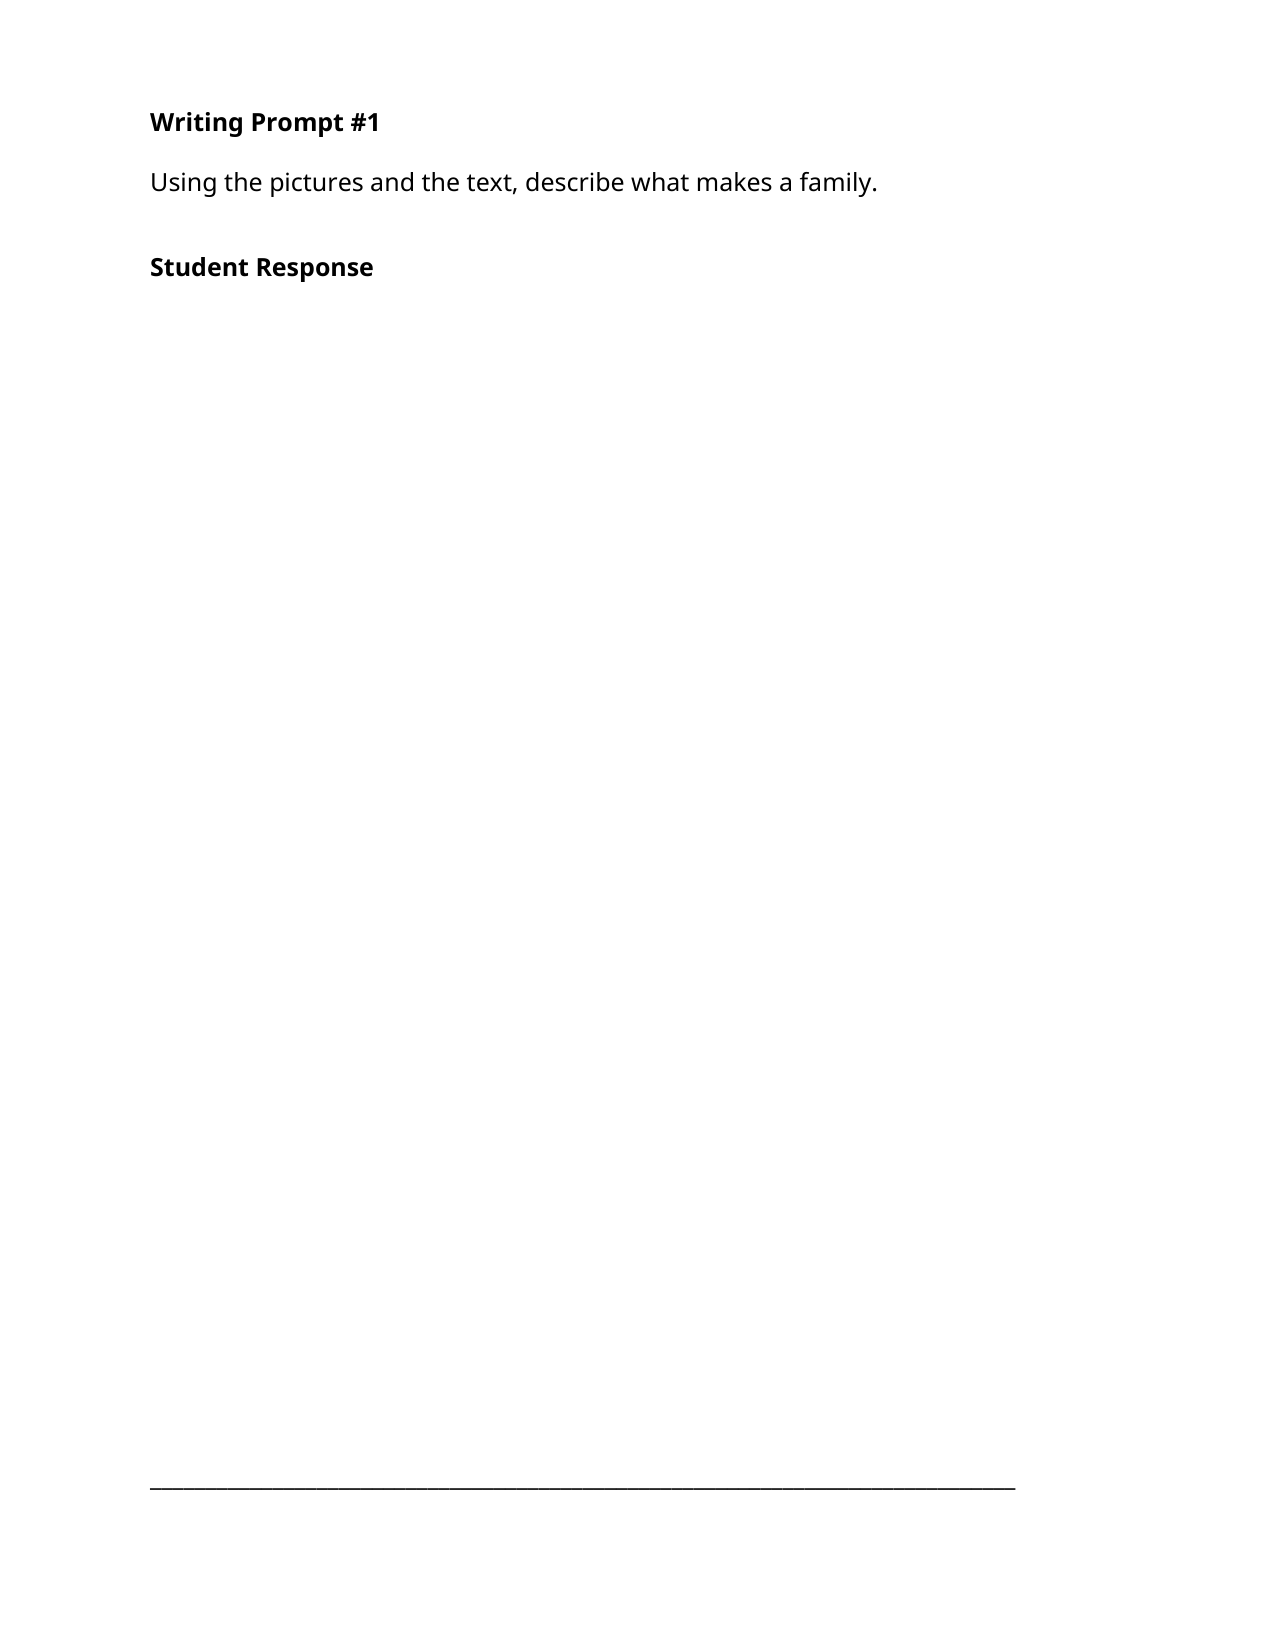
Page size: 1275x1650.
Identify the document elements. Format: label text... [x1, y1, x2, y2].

text Student Response [150, 250, 1125, 284]
text Writing Prompt #1 [150, 105, 1125, 139]
text Using the pictures and the text, describe what makes a family. [150, 165, 1200, 199]
text ______________________________________________________________________________ [150, 1459, 1125, 1493]
